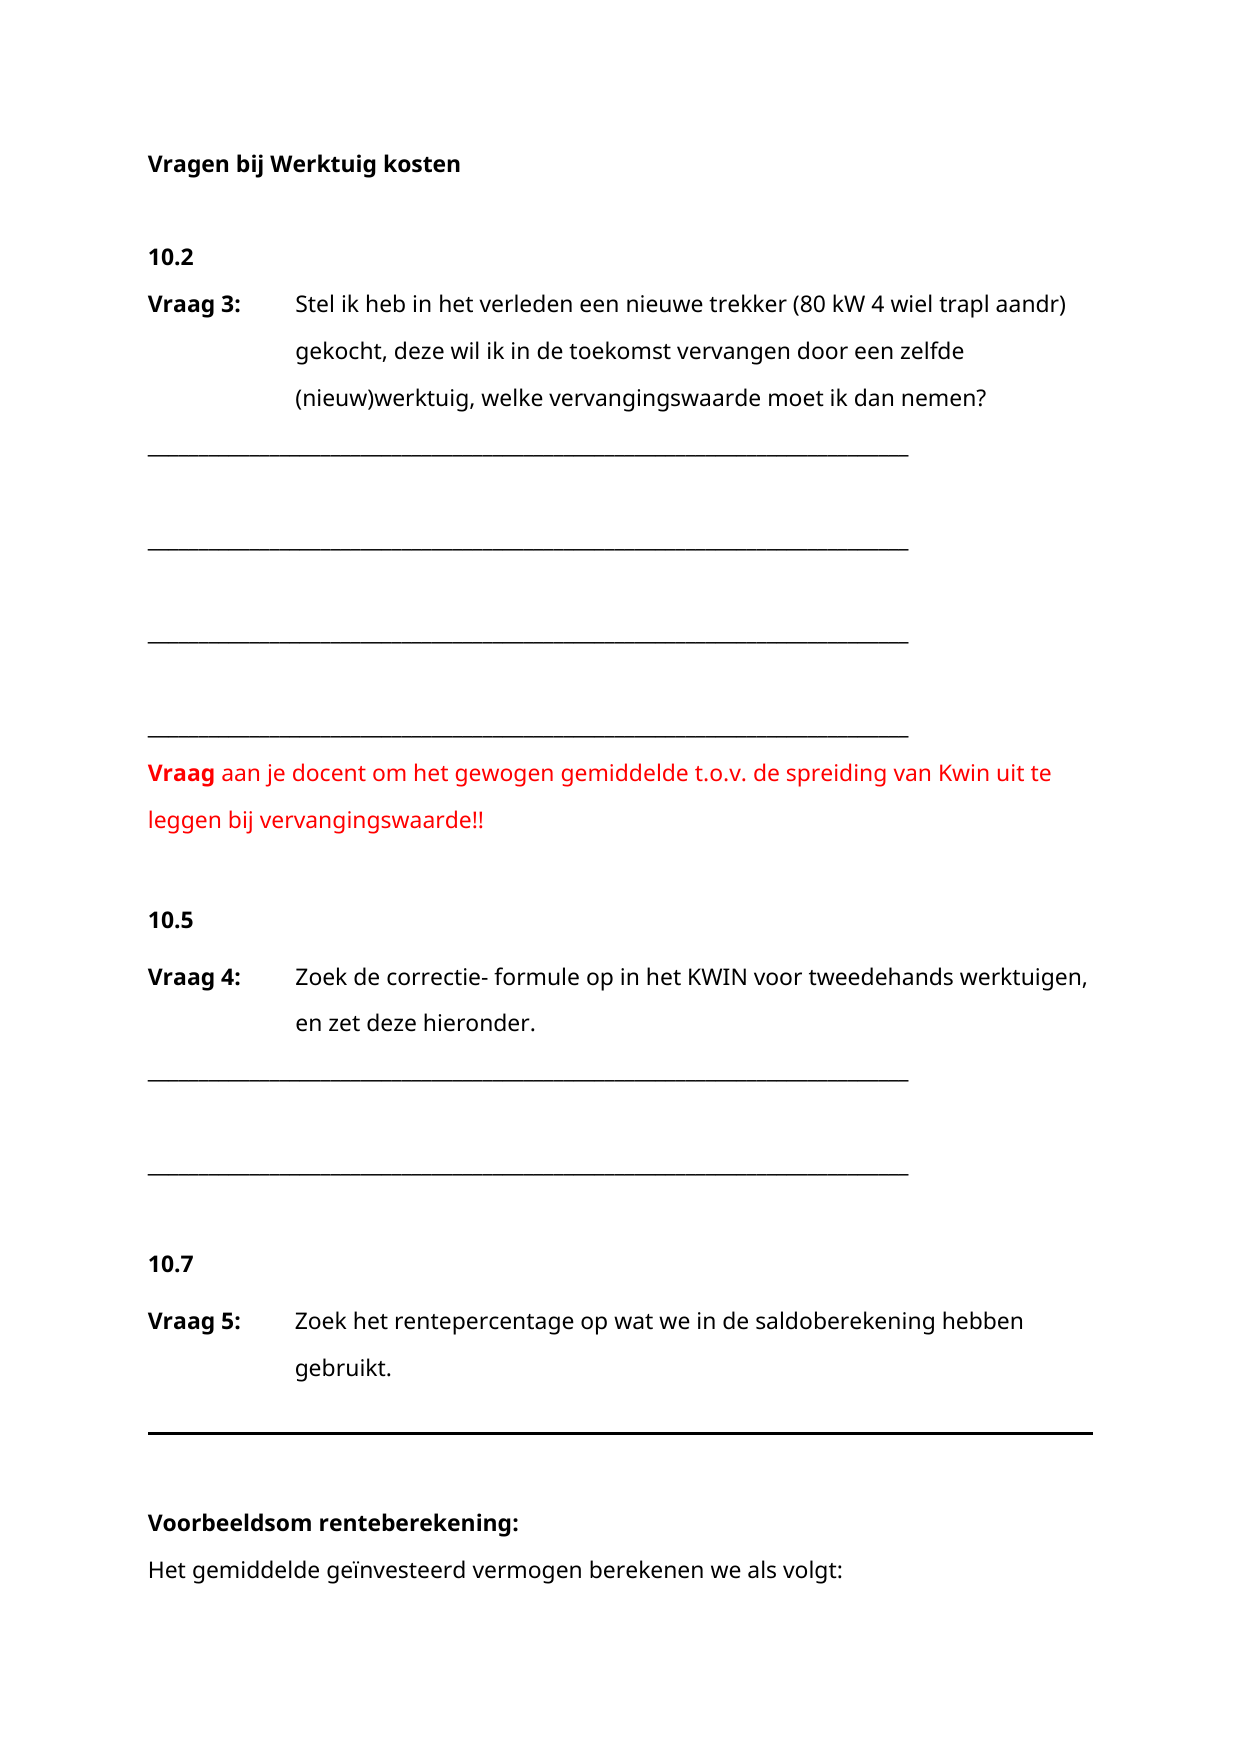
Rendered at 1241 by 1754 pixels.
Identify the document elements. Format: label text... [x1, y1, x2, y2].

text Het gemiddelde geïnvesteerd vermogen berekenen we als volgt: [148, 1554, 1093, 1585]
text Vraag 3: Stel ik heb in het verleden een nieuwe trekker (80 kW 4 wiel trapl aandr) gekocht, deze wil ik in de toekomst vervangen door een zelfde (nieuw)werktuig, welke vervangingswaarde moet ik dan nemen? [148, 288, 1093, 413]
text ___________________________________________________________________________ [148, 1148, 1093, 1179]
text 10.2 [148, 241, 1093, 273]
text 10.5 [148, 904, 1093, 935]
text ___________________________________________________________________________ [148, 616, 1093, 648]
text ___________________________________________________________________________ [148, 429, 1093, 460]
text ___________________________________________________________________________ [148, 710, 1093, 741]
text Vraag 5: Zoek het rentepercentage op wat we in de saldoberekening hebben gebruikt. [148, 1305, 1093, 1383]
text Voorbeeldsom renteberekening: [148, 1507, 1093, 1538]
text Vragen bij Werktuig kosten [148, 148, 1093, 179]
text ___________________________________________________________________________ [148, 1054, 1093, 1086]
text 10.7 [148, 1248, 1093, 1279]
subtitle Vraag aan je docent om het gewogen gemiddelde t.o.v. de spreiding van Kwin uit te leggen bij vervangingswaarde!! [148, 757, 1078, 835]
text Vraag 4: Zoek de correctie- formule op in het KWIN voor tweedehands werktuigen, en zet deze hieronder. [148, 961, 1093, 1039]
text ___________________________________________________________________________ [148, 523, 1093, 554]
